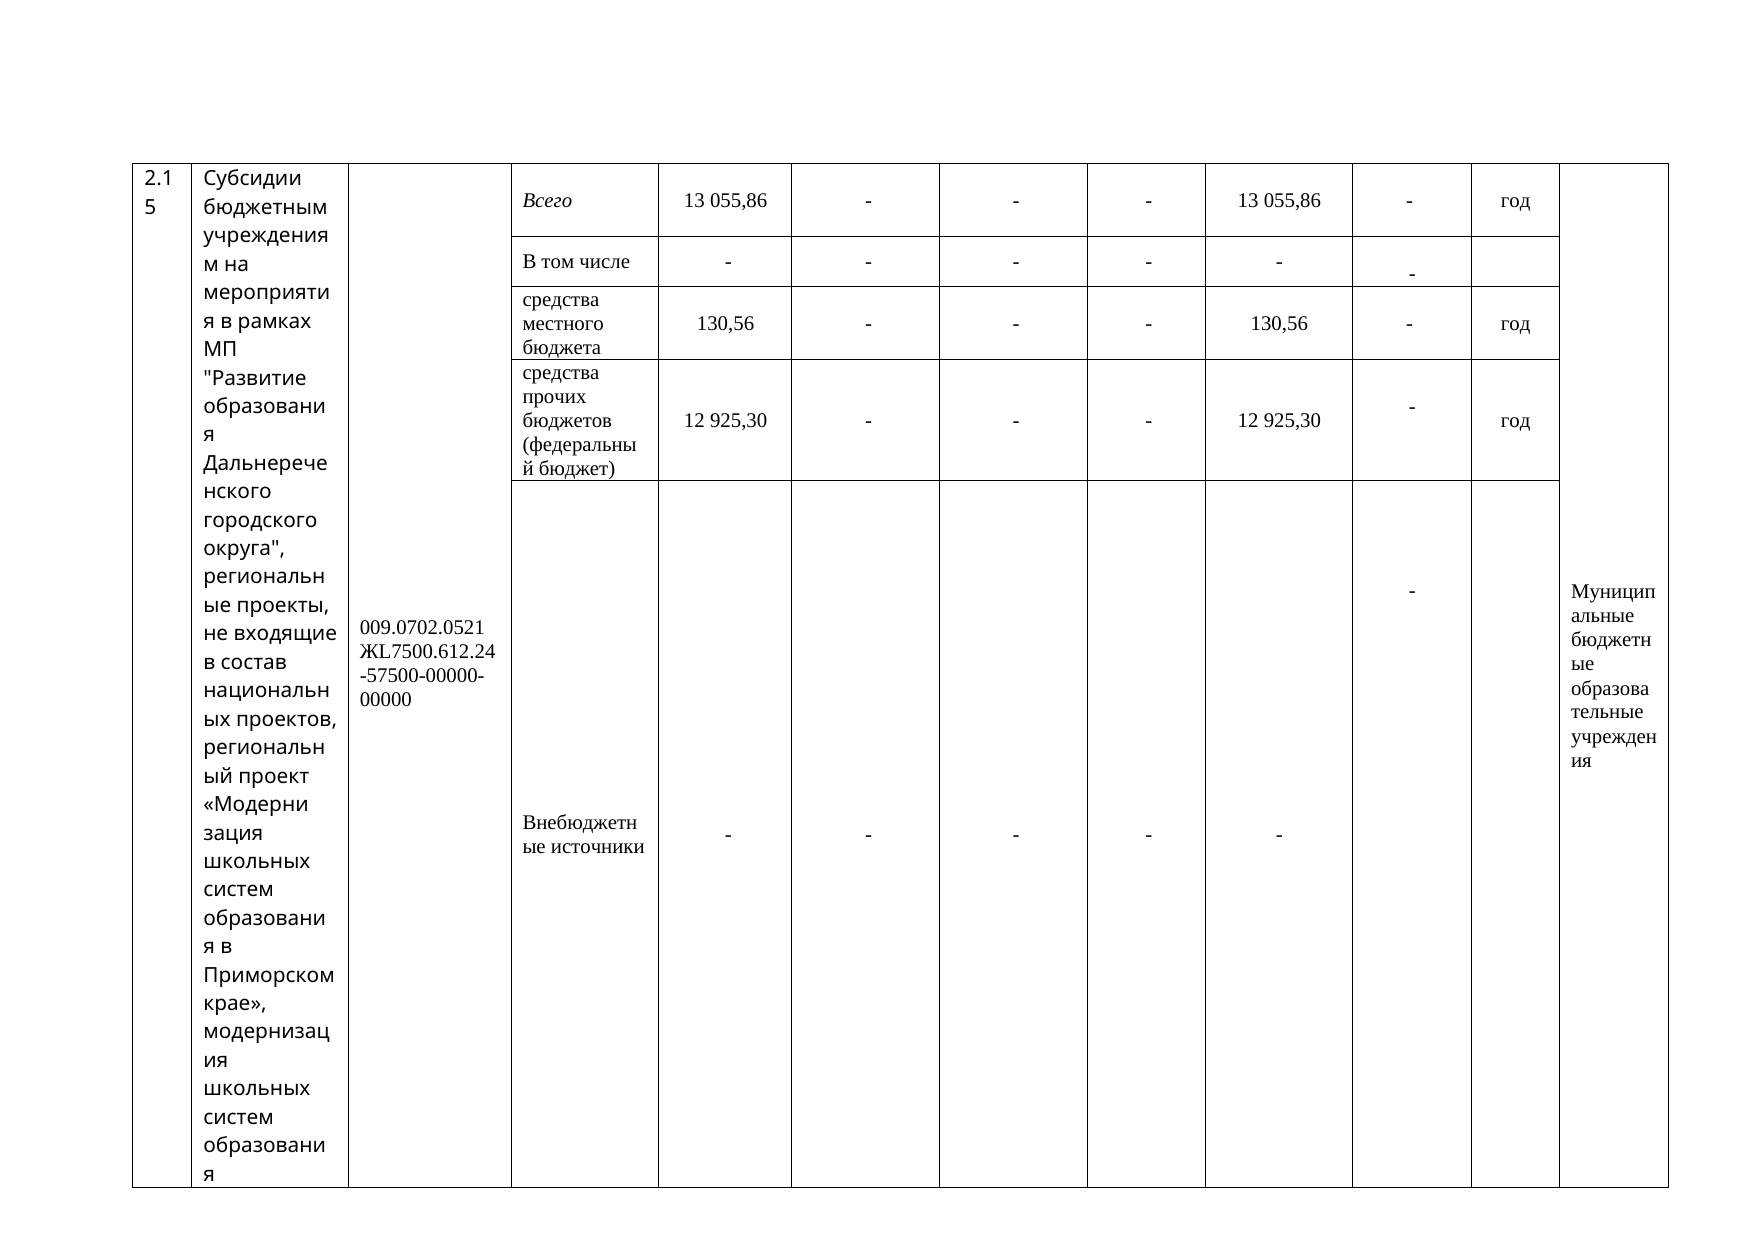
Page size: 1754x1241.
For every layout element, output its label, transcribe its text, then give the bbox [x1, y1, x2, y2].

table_cell год [1472, 360, 1559, 480]
table_cell - [1088, 237, 1205, 286]
table_cell - [659, 481, 791, 1187]
table_cell [1472, 237, 1559, 286]
table_cell 12 925,30 [1206, 360, 1352, 480]
table_cell - [1353, 237, 1471, 286]
table_cell Субсидии бюджетным учреждениям на мероприятия в рамках МП "Развитие образования Дальнереченского городского округа", региональные проекты, не входящие в состав национальных проектов, региональный проект «Модерни зация школьных систем образования в Приморском крае», модернизация школьных систем образования [192, 164, 348, 1187]
table_cell - [792, 237, 939, 286]
table_cell - [659, 237, 791, 286]
table_cell 009.0702.0521ЖL7500.612.24-57500-00000-00000 [349, 164, 511, 1187]
table_cell - [940, 237, 1087, 286]
table_cell - [792, 164, 939, 236]
table_cell - [940, 481, 1087, 1187]
table_cell 13 055,86 [1206, 164, 1352, 236]
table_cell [1560, 164, 1668, 1187]
table_cell Внебюджетные источники [512, 481, 658, 1187]
table_cell - [1088, 164, 1205, 236]
table_cell - [1088, 481, 1205, 1187]
table_cell 130,56 [659, 287, 791, 359]
table_cell - [792, 360, 939, 480]
table_cell 12 925,30 [659, 360, 791, 480]
table_cell 2.15 [133, 164, 191, 1187]
table_cell В том числе [512, 237, 658, 286]
table_cell 130,56 [1206, 287, 1352, 359]
table_cell - [792, 481, 939, 1187]
table_cell - [1353, 287, 1471, 359]
table_cell - [1353, 164, 1471, 236]
table_cell год [1472, 287, 1559, 359]
table_cell средства прочих бюджетов (федеральный бюджет) [512, 360, 658, 480]
table_cell Всего [512, 164, 658, 236]
table_cell - [1206, 481, 1352, 1187]
table_cell средства местного бюджета [512, 287, 658, 359]
table_cell год [1472, 164, 1559, 236]
table_cell - [1088, 287, 1205, 359]
table_cell - [792, 287, 939, 359]
table_cell - [1353, 481, 1471, 1187]
table_cell - [1353, 360, 1471, 480]
table_cell - [1088, 360, 1205, 480]
table_cell - [940, 360, 1087, 480]
table_cell - [940, 287, 1087, 359]
table_cell 13 055,86 [659, 164, 791, 236]
table_cell [1472, 481, 1559, 1187]
table_cell - [1206, 237, 1352, 286]
table_cell - [940, 164, 1087, 236]
